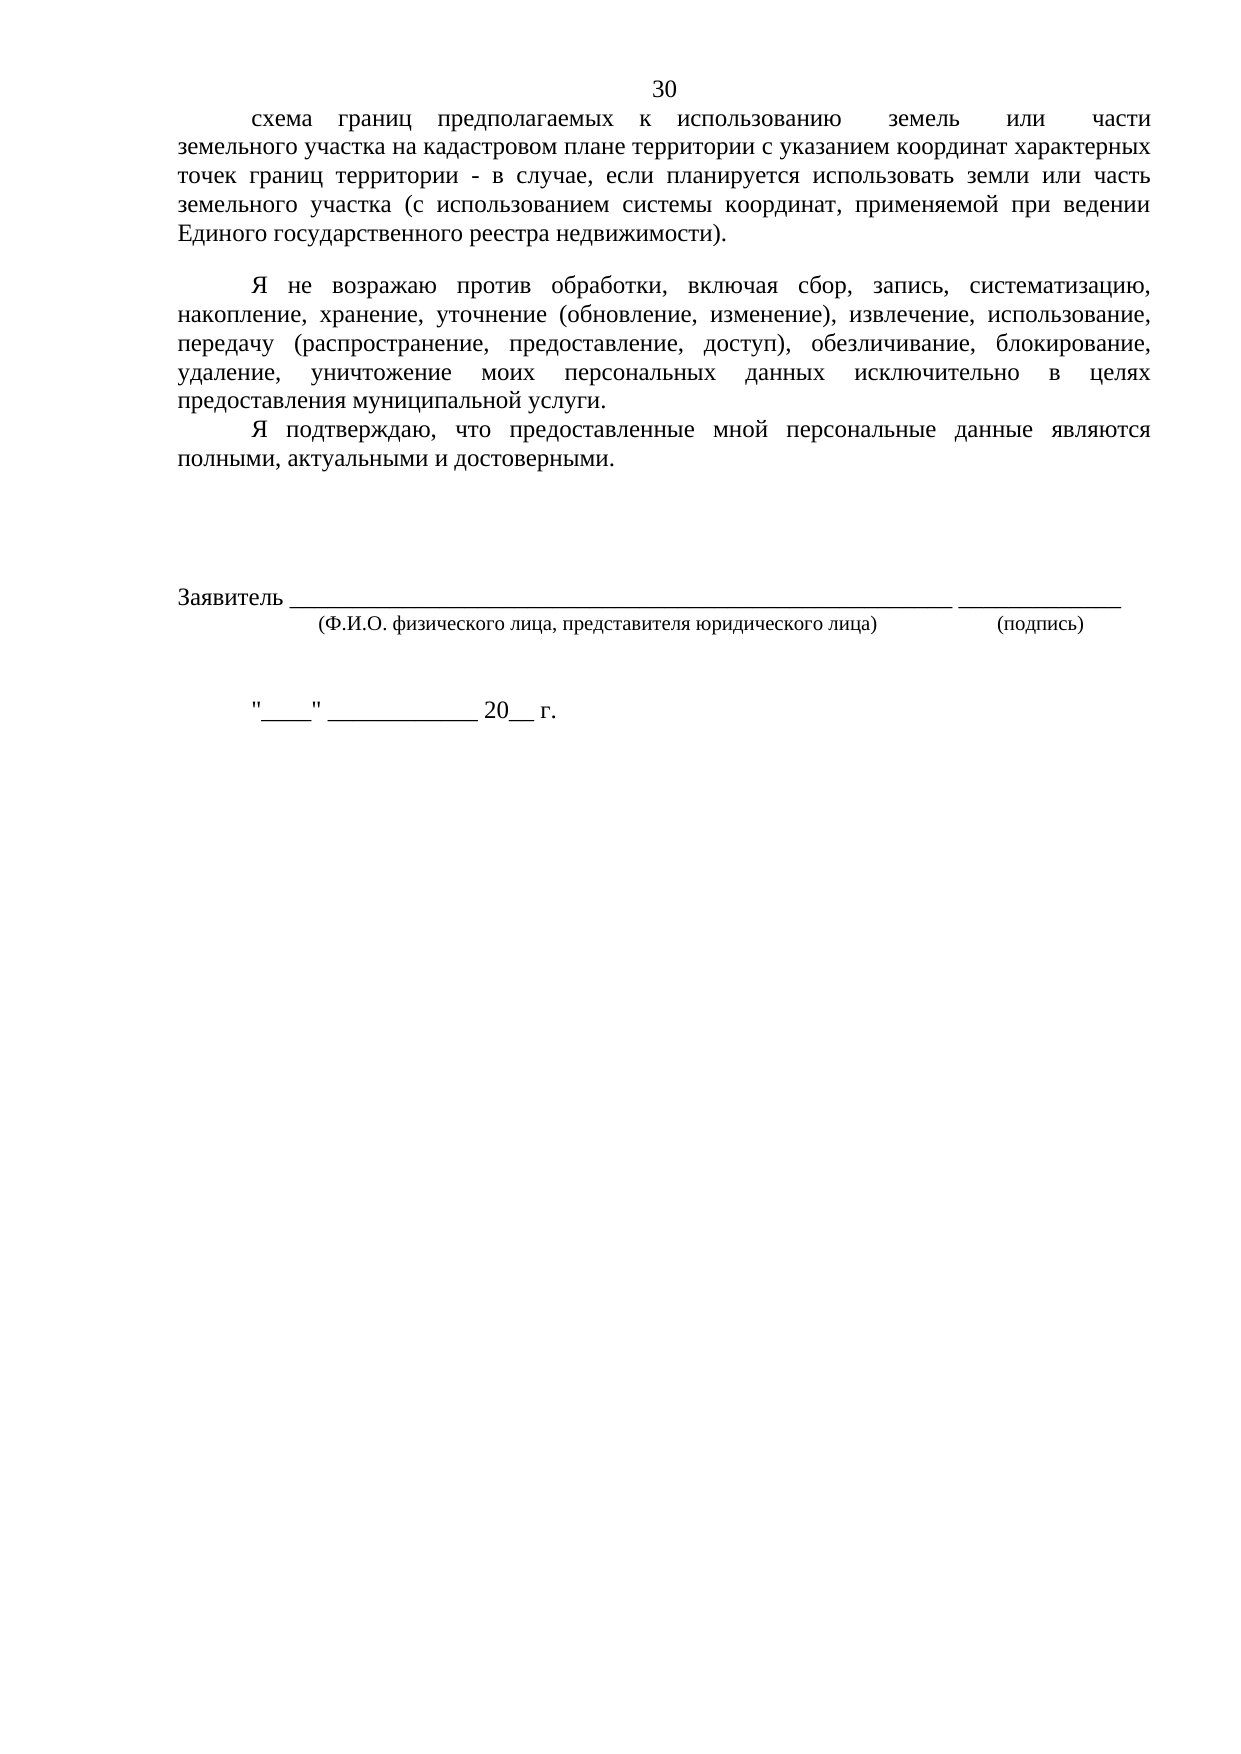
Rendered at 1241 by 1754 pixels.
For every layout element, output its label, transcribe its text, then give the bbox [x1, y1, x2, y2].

text схема границ предполагаемых к использованию земель или части земельного участка на кадастровом плане территории с указанием координат характерных точек границ территории - в случае, если планируется использовать земли или часть земельного участка (с использованием системы координат, применяемой при ведении Единого государственного реестра недвижимости). [177, 103, 1152, 246]
text "____" ____________ 20__ г. [177, 695, 1152, 723]
text Заявитель _____________________________________________________ _____________ [177, 582, 1152, 611]
text Я подтверждаю, что предоставленные мной персональные данные являются полными, актуальными и достоверными. [177, 414, 1152, 472]
text (Ф.И.О. физического лица, представителя юридического лица) (подпись) [177, 611, 1152, 635]
text Я не возражаю против обработки, включая сбор, запись, систематизацию, накопление, хранение, уточнение (обновление, изменение), извлечение, использование, передачу (распространение, предоставление, доступ), обезличивание, блокирование, удаление, уничтожение моих персональных данных исключительно в целях предоставления муниципальной услуги. [177, 270, 1152, 414]
